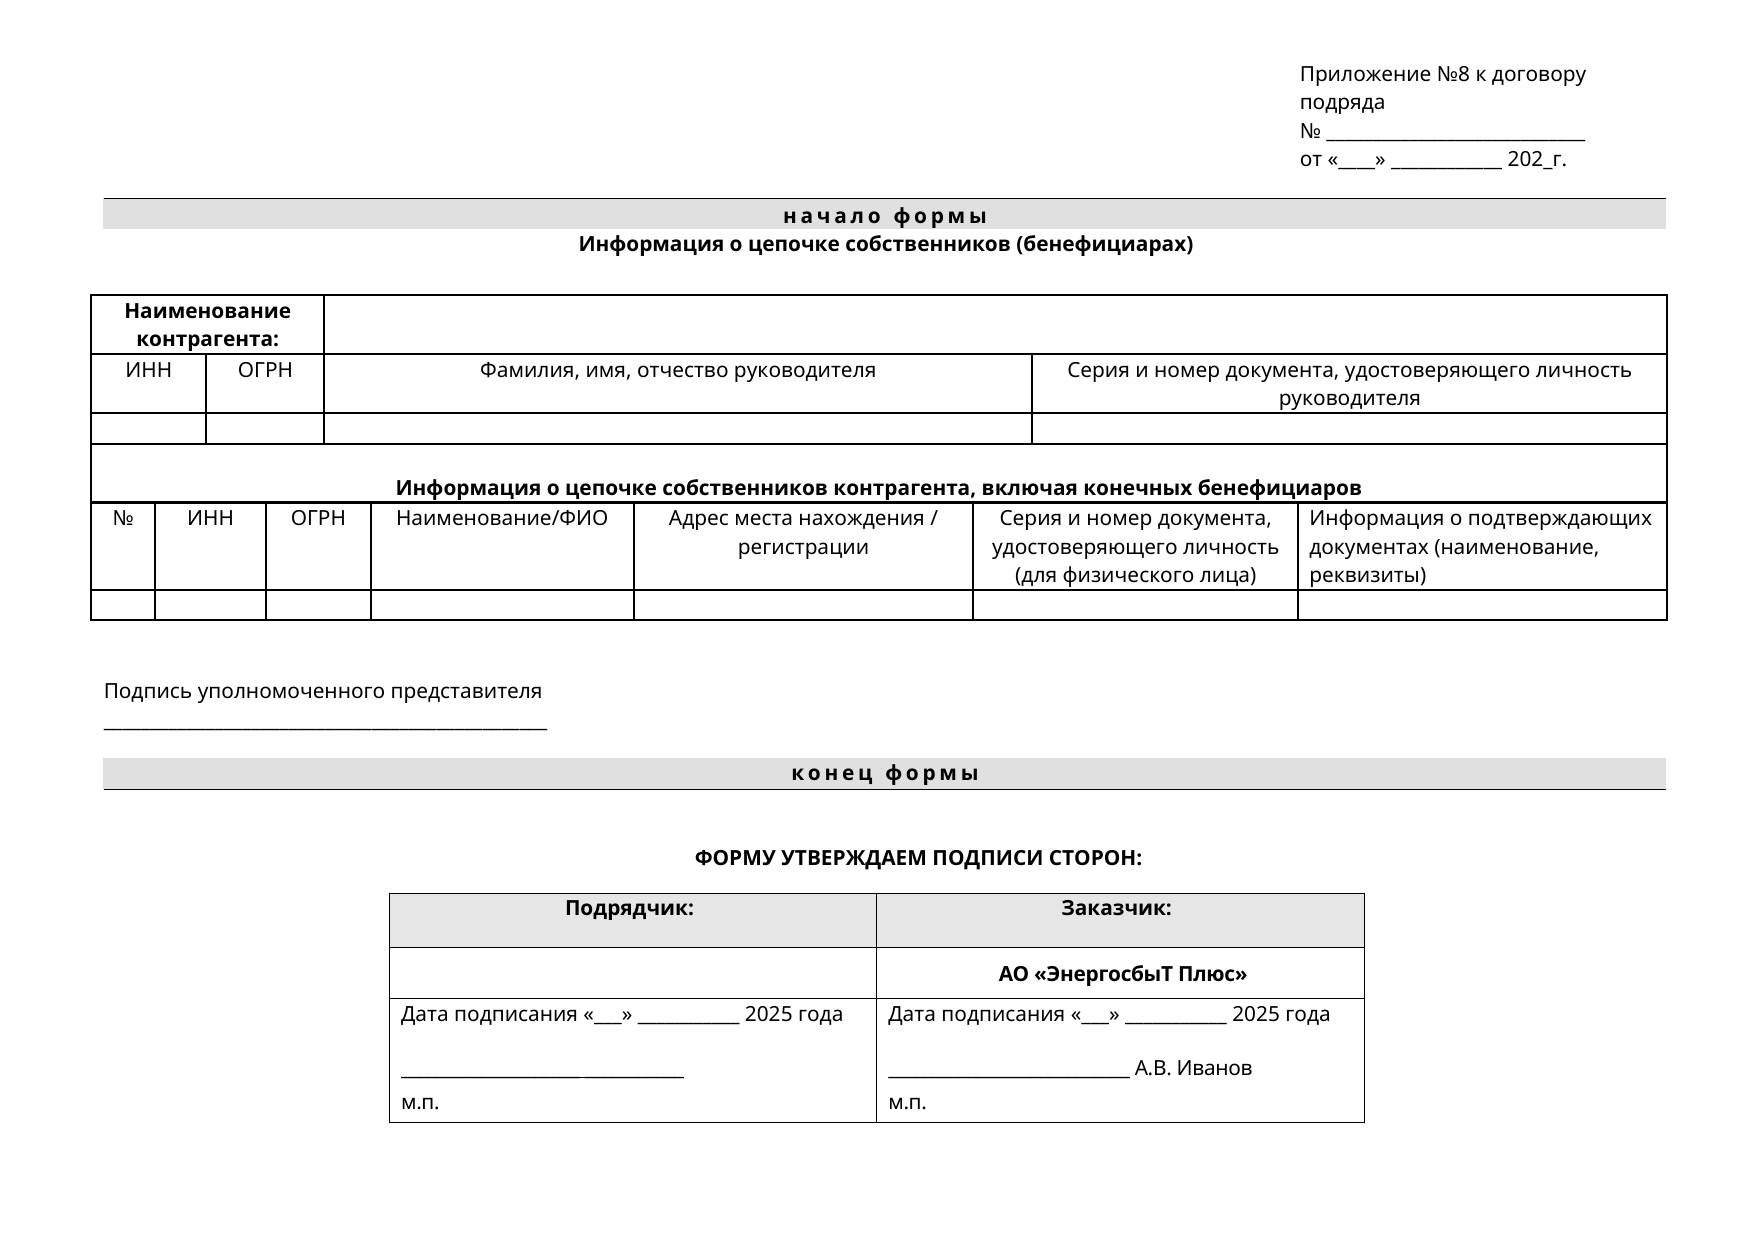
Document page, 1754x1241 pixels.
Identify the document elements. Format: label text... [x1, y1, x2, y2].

text Информация о цепочке собственников (бенефициарах) [103, 229, 1668, 258]
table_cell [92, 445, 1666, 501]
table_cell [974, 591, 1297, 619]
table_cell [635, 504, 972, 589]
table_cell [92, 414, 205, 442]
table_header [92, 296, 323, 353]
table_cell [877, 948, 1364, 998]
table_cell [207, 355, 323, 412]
text ________________________________________________ [103, 705, 1668, 733]
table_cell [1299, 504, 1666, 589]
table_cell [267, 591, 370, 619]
text от «____» ____________ 202_г. [1299, 144, 1668, 173]
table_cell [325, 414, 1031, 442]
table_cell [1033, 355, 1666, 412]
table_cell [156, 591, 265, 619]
text конец формы [103, 758, 1666, 790]
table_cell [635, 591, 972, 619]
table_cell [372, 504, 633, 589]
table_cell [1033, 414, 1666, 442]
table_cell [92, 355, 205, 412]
text начало формы [103, 199, 1666, 229]
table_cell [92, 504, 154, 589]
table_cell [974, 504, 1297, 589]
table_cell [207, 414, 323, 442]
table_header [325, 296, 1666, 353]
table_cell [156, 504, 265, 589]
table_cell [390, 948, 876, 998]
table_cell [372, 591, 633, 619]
text № ____________________________ [1299, 116, 1668, 144]
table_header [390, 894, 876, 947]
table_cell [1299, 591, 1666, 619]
text Приложение №8 к договору подряда [1299, 59, 1668, 116]
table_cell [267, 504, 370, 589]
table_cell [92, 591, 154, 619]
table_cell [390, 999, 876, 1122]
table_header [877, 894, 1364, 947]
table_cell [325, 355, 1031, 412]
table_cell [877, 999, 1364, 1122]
text ФОРМУ УТВЕРЖДАЕМ ПОДПИСИ СТОРОН: [103, 843, 1668, 872]
text Подпись уполномоченного представителя [103, 676, 1668, 705]
